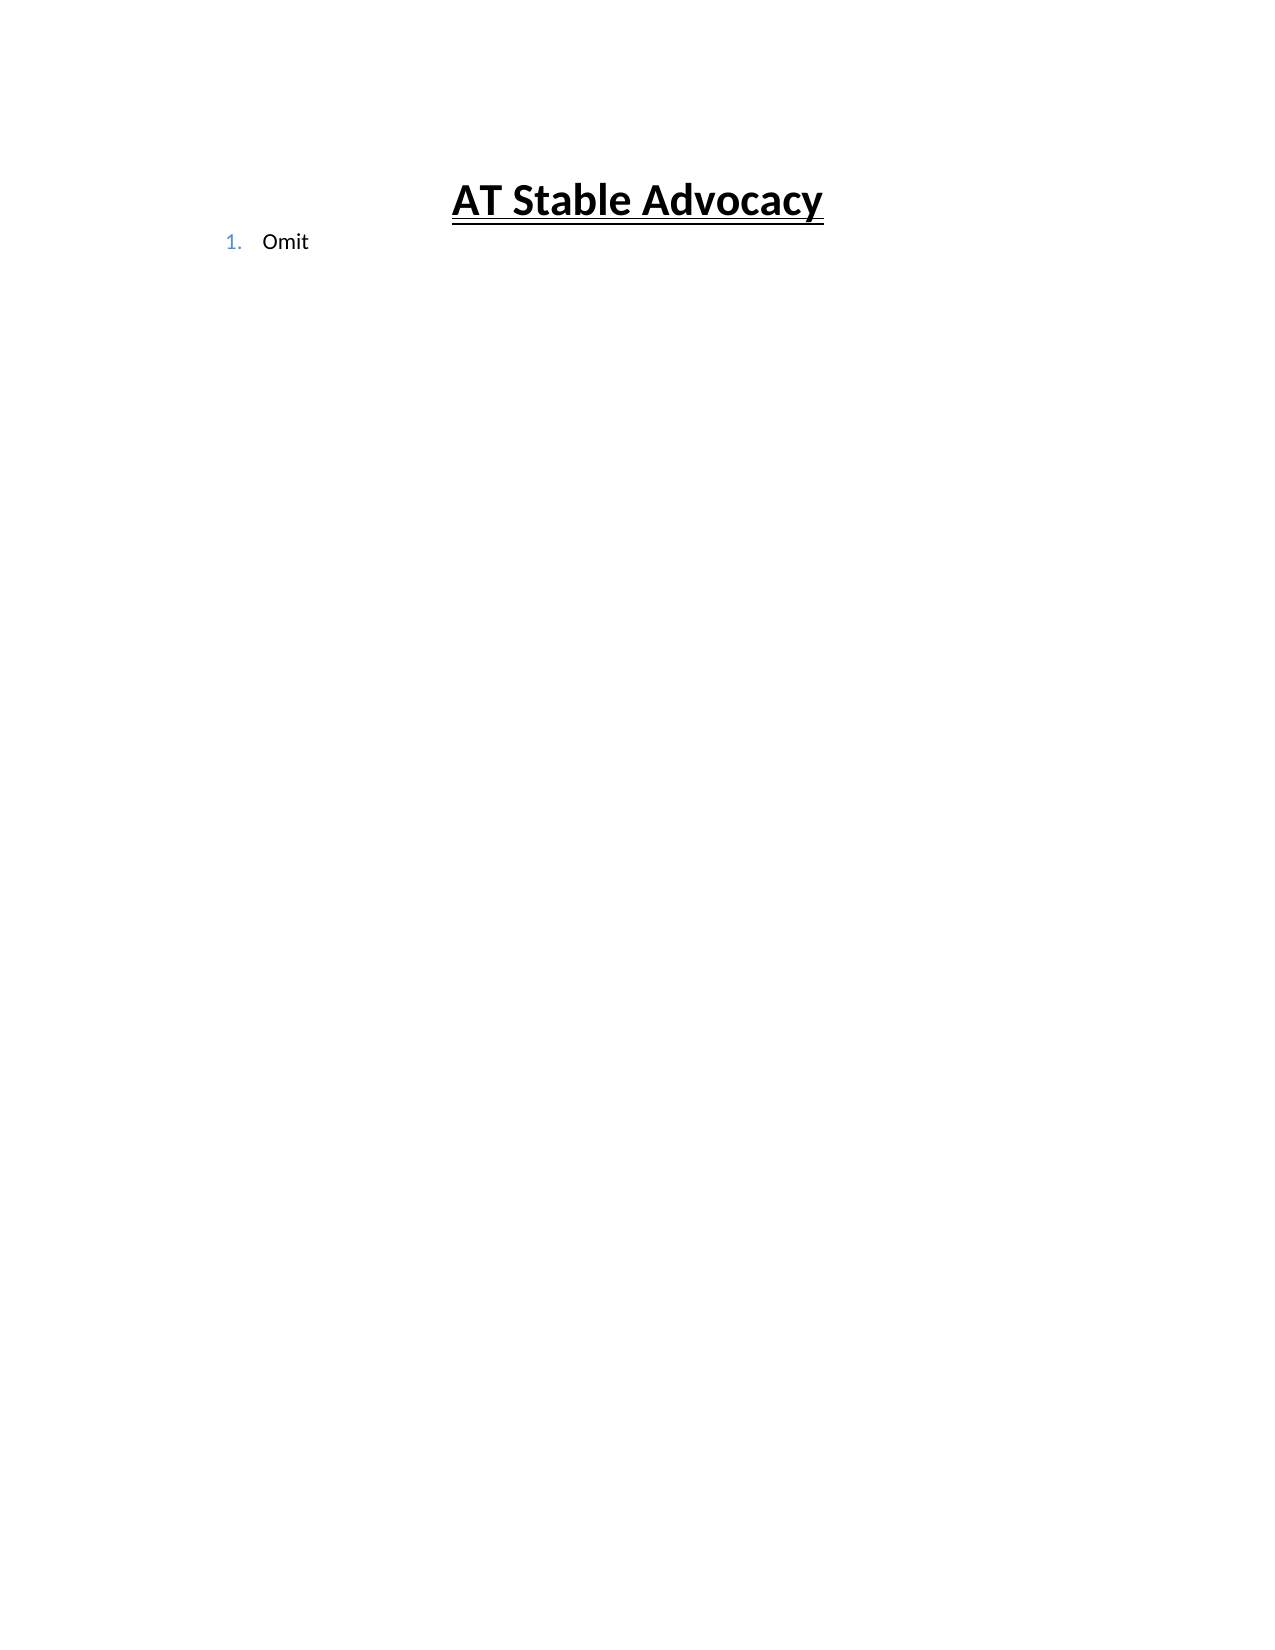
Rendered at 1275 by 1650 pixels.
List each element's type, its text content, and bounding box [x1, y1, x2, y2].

list Omit [225, 227, 1087, 255]
subtitle AT Stable Advocacy [187, 171, 1087, 227]
